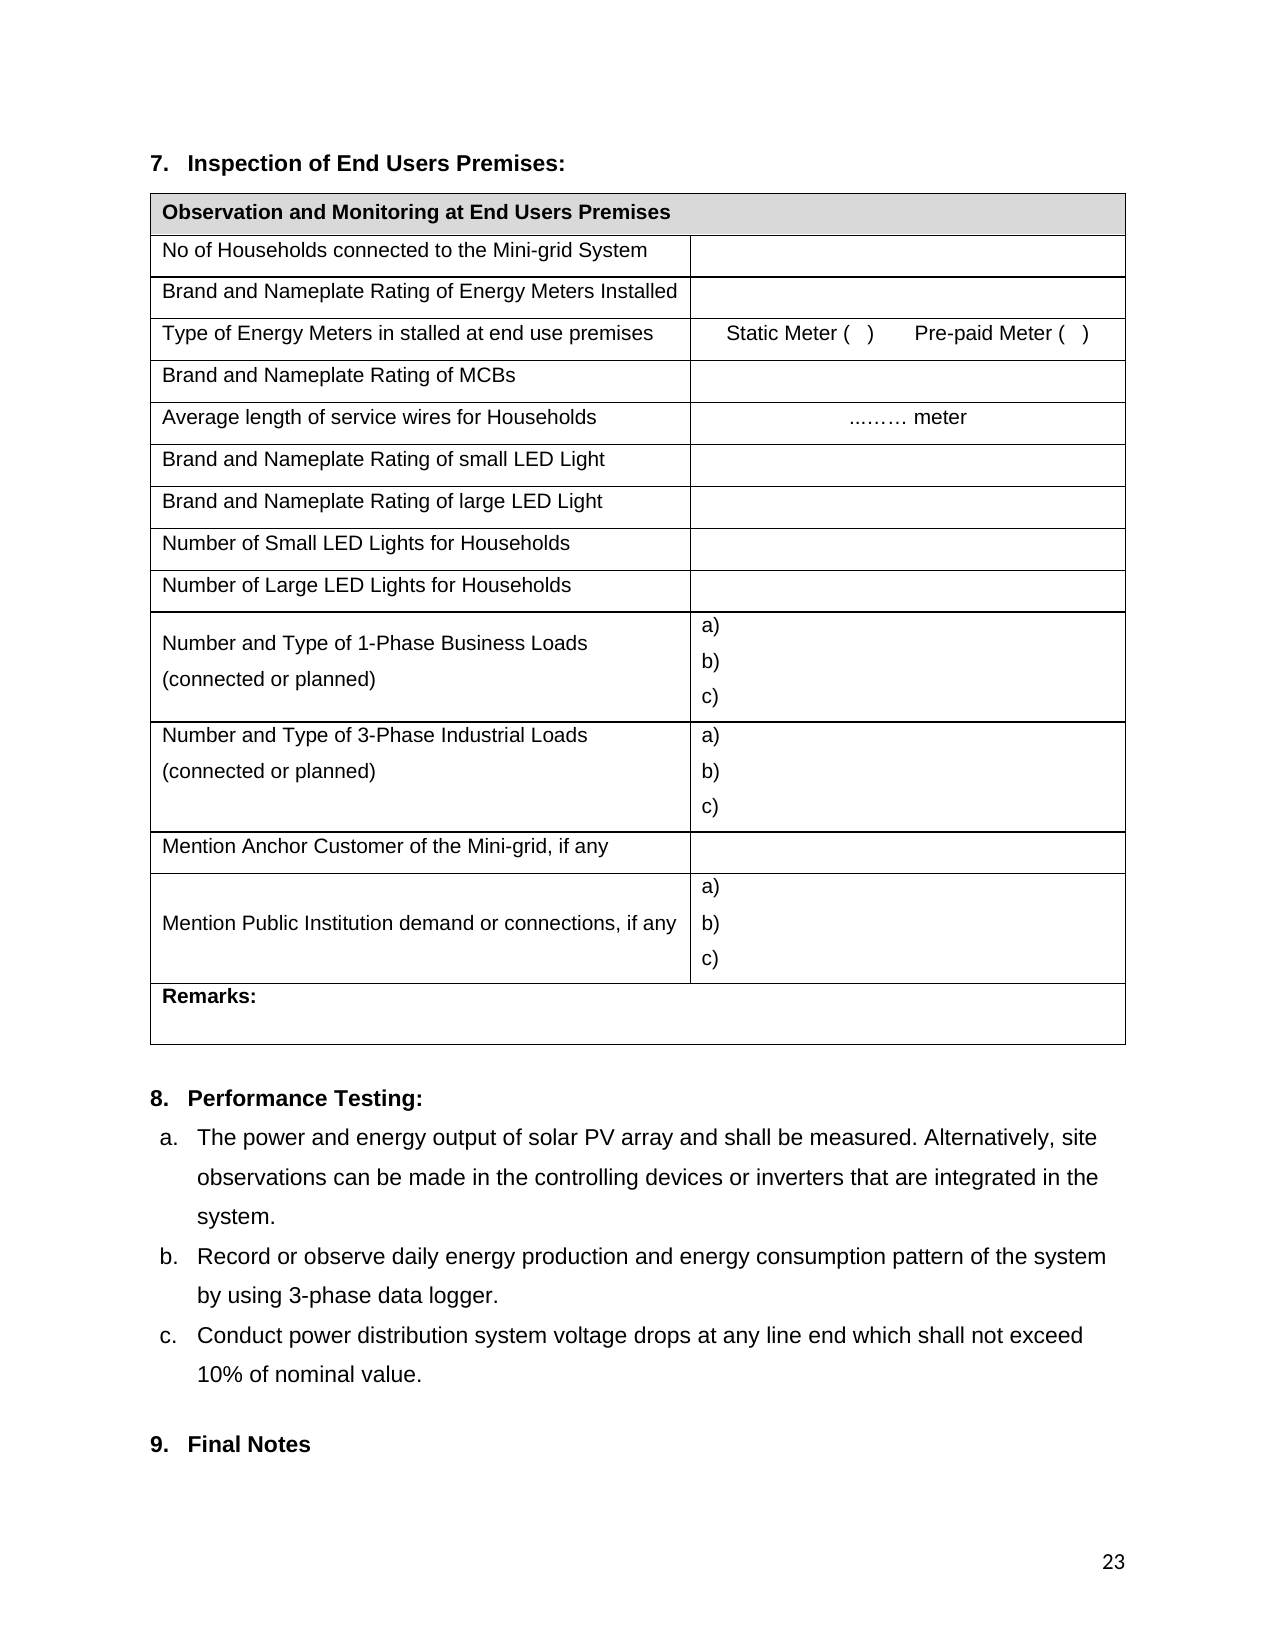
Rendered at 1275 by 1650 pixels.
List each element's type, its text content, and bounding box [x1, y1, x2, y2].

table_cell ...…… meter [691, 403, 1125, 444]
list Performance Testing: [150, 1085, 1125, 1111]
table_cell Mention Anchor Customer of the Mini-grid, if any [151, 833, 690, 873]
table_cell Brand and Nameplate Rating of small LED Light [151, 445, 690, 486]
table_cell [691, 445, 1125, 486]
table_cell a) b) c) [691, 613, 1125, 721]
table_cell Brand and Nameplate Rating of Energy Meters Installed [151, 278, 690, 318]
list Inspection of End Users Premises: [150, 150, 1125, 176]
table_cell a) b) c) [691, 723, 1125, 831]
table_cell Number and Type of 3-Phase Industrial Loads (connected or planned) [151, 723, 690, 831]
table_cell Remarks: [151, 984, 1125, 1044]
table_cell Brand and Nameplate Rating of MCBs [151, 361, 690, 402]
table_cell [691, 571, 1125, 611]
table_cell Mention Public Institution demand or connections, if any [151, 874, 690, 983]
table_cell Brand and Nameplate Rating of large LED Light [151, 487, 690, 528]
list The power and energy output of solar PV array and shall be measured. Alternatively, site observations can be made in the controlling devices or inverters that are integrated in the system. [159, 1124, 1125, 1229]
table_cell Number and Type of 1-Phase Business Loads (connected or planned) [151, 613, 690, 721]
table_cell [691, 361, 1125, 402]
table_cell [691, 833, 1125, 873]
table_cell [691, 487, 1125, 528]
list Record or observe daily energy production and energy consumption pattern of the system by using 3-phase data logger. [159, 1243, 1125, 1308]
table_cell [691, 236, 1125, 276]
table_cell Number of Large LED Lights for Households [151, 571, 690, 611]
table_cell Static Meter ( ) Pre-paid Meter ( ) [691, 319, 1125, 360]
table_header Observation and Monitoring at End Users Premises [151, 194, 1125, 234]
table_cell Number of Small LED Lights for Households [151, 529, 690, 569]
list Final Notes [150, 1431, 1125, 1457]
list Conduct power distribution system voltage drops at any line end which shall not exceed 10% of nominal value. [159, 1322, 1125, 1387]
table_cell a) b) c) [691, 874, 1125, 983]
table_cell No of Households connected to the Mini-grid System [151, 236, 690, 276]
table_cell [691, 278, 1125, 318]
table_cell Type of Energy Meters in stalled at end use premises [151, 319, 690, 360]
table_cell Average length of service wires for Households [151, 403, 690, 444]
table_cell [691, 529, 1125, 569]
